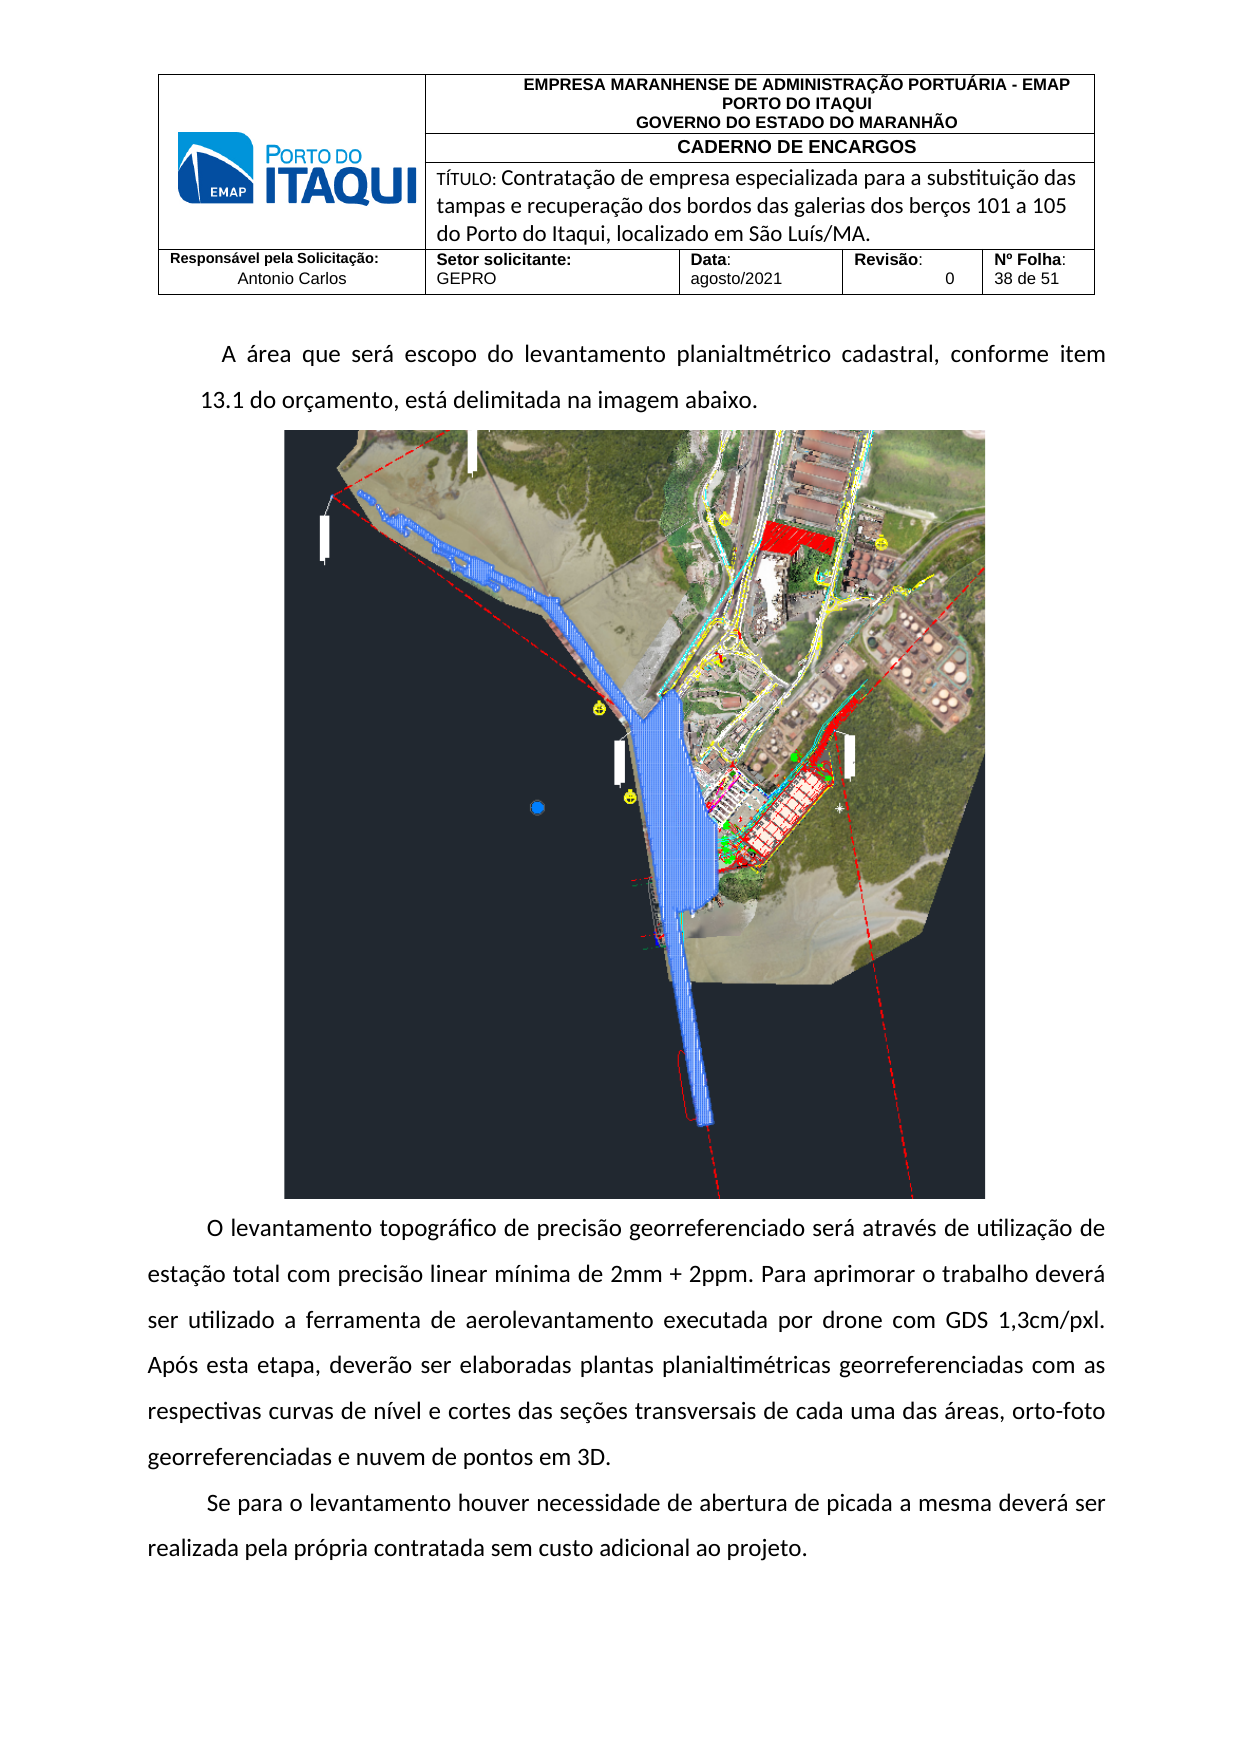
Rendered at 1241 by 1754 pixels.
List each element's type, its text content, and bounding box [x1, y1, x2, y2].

text O levantamento topográfico de precisão georreferenciado será através de utilização de estação total com precisão linear mínima de 2mm + 2ppm. Para aprimorar o trabalho deverá ser utilizado a ferramenta de aerolevantamento executada por drone com GDS 1,3cm/pxl. Após esta etapa, deverão ser elaboradas plantas planialtimétricas georreferenciadas com as respectivas curvas de nível e cortes das seções transversais de cada uma das áreas, orto-foto georreferenciadas e nuvem de pontos em 3D. [147, 1212, 1107, 1472]
text Se para o levantamento houver necessidade de abertura de picada a mesma deverá ser realizada pela própria contratada sem custo adicional ao projeto. [147, 1487, 1107, 1563]
picture [284, 430, 986, 1199]
text A área que será escopo do levantamento planialtmétrico cadastral, conforme item 13.1 do orçamento, está delimitada na imagem abaixo. [200, 338, 1107, 415]
picture [170, 122, 423, 211]
